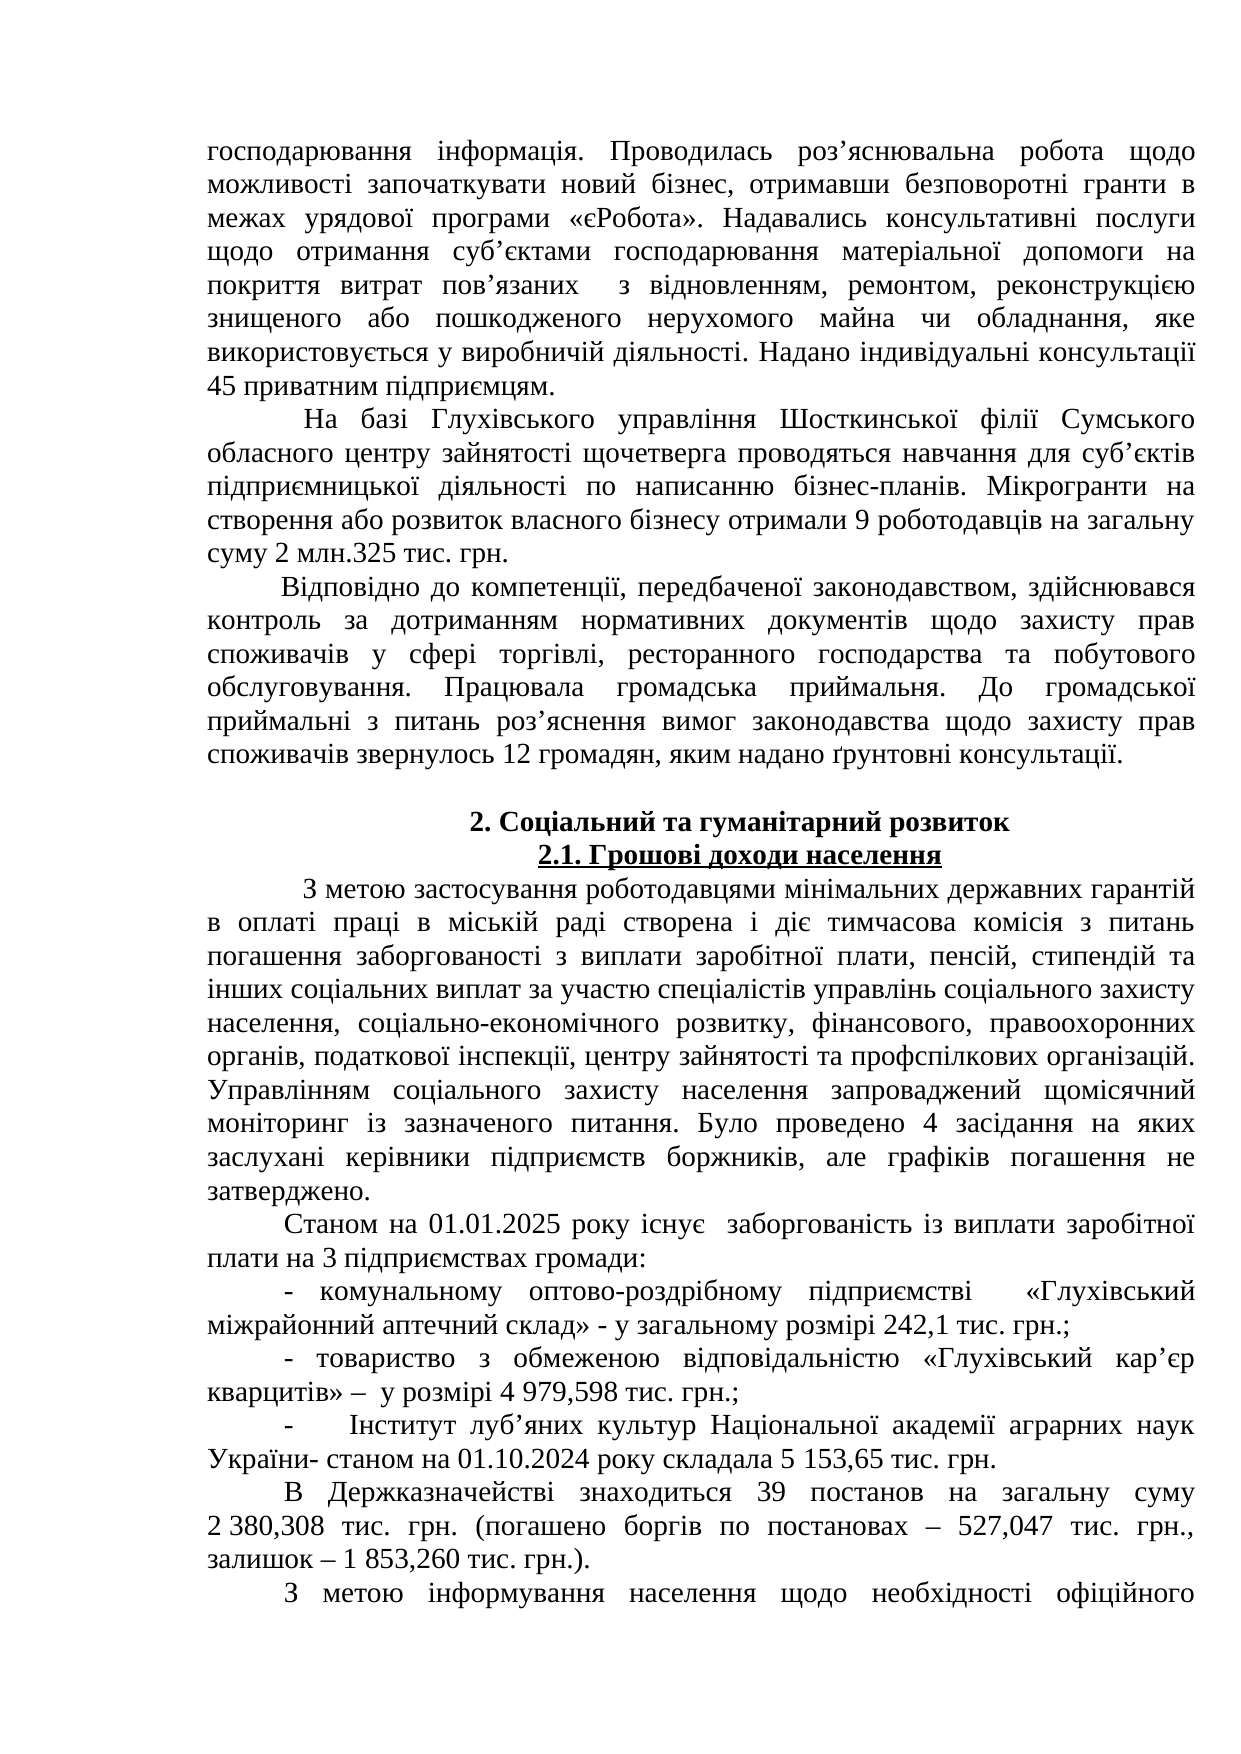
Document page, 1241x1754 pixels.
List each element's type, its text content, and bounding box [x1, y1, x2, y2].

text Відповідно до компетенції, передбаченої законодавством, здійснювався контроль за дотриманням нормативних документів щодо захисту прав споживачів у сфері торгівлі, ресторанного господарства та побутового обслуговування. Працювала громадська приймальня. До громадської приймальні з питань роз’яснення вимог законодавства щодо захисту прав споживачів звернулось 12 громадян, яким надано ґрунтовні консультації. [207, 569, 1196, 770]
text 2.1. Грошові доходи населення [207, 837, 1196, 871]
text 2. Соціальний та гуманітарний розвиток [207, 804, 1196, 837]
text - комунальному оптово-роздрібному підприємстві «Глухівський міжрайонний аптечний склад» - у загальному розмірі 242,1 тис. грн.; [207, 1273, 1196, 1340]
text З метою застосування роботодавцями мінімальних державних гарантій в оплаті праці в міській раді створена і діє тимчасова комісія з питань погашення заборгованості з виплати заробітної плати, пенсій, стипендій та інших соціальних виплат за участю спеціалістів управлінь соціального захисту населення, соціально-економічного розвитку, фінансового, правоохоронних органів, податкової інспекції, центру зайнятості та профспілкових організацій. Управлінням соціального захисту населення запроваджений щомісячний моніторинг із зазначеного питання. Було проведено 4 засідання на яких заслухані керівники підприємств боржників, але графіків погашення не затверджено. [207, 871, 1196, 1206]
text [207, 133, 1196, 401]
text В Держказначействі знаходиться 39 постанов на загальну суму 2 380,308 тис. грн. (погашено боргів по постановах – 527,047 тис. грн., залишок – 1 853,260 тис. грн.). [207, 1474, 1196, 1575]
text На базі Глухівського управління Шосткинської філії Сумського обласного центру зайнятості щочетверга проводяться навчання для суб’єктів підприємницької діяльності по написанню бізнес-планів. Мікрогранти на створення або розвиток власного бізнесу отримали 9 роботодавців на загальну суму 2 млн.325 тис. грн. [207, 401, 1196, 569]
text - Інститут луб’яних культур Національної академії аграрних наук України- станом на 01.10.2024 року складала 5 153,65 тис. грн. [207, 1407, 1196, 1474]
text Станом на 01.01.2025 року існує заборгованість із виплати заробітної плати на 3 підприємствах громади: [207, 1206, 1196, 1273]
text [207, 1575, 1196, 1609]
text - товариство з обмеженою відповідальністю «Глухівський кар’єр кварцитів» – у розмірі 4 979,598 тис. грн.; [207, 1340, 1196, 1407]
